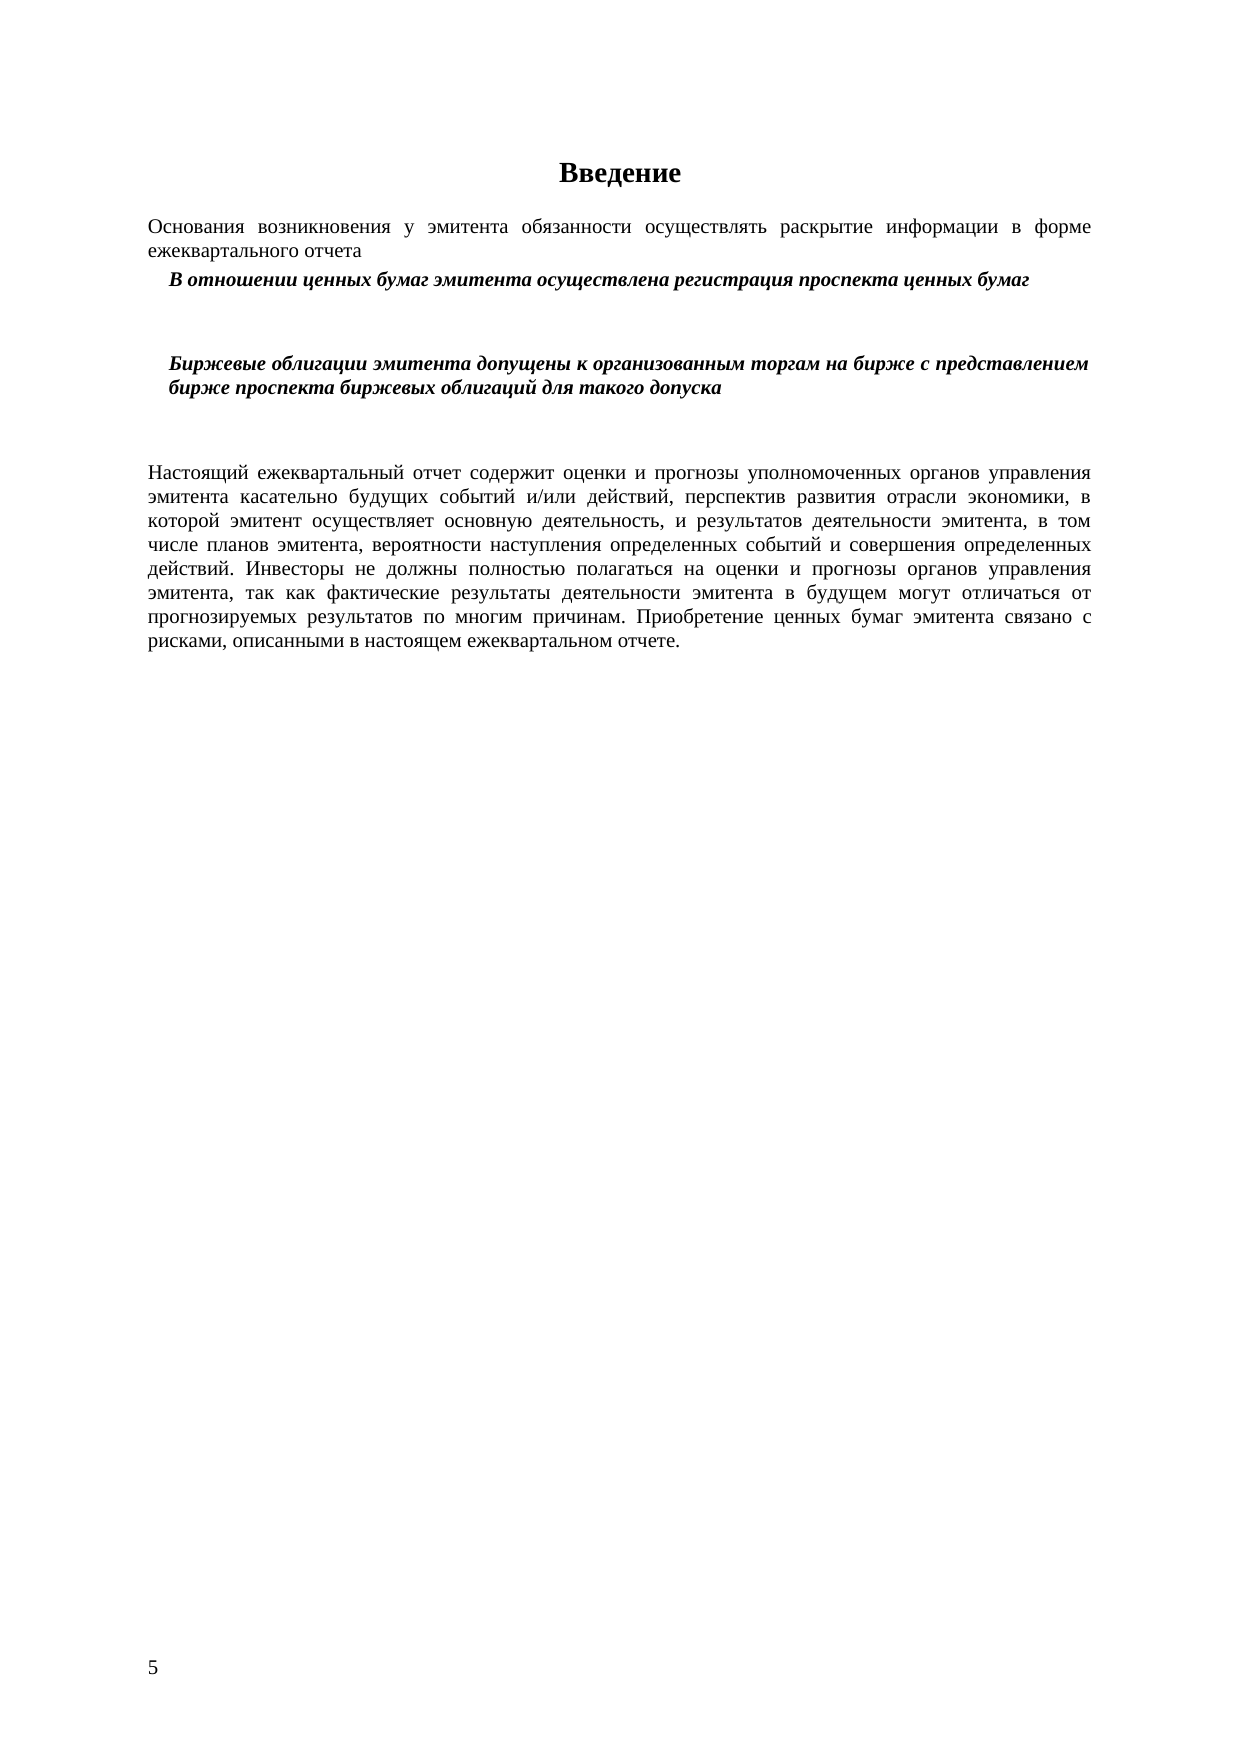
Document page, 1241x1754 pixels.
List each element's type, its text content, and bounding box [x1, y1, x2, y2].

text Биржевые облигации эмитента допущены к организованным торгам на бирже с представлением бирже проспекта биржевых облигаций для такого допуска [168, 351, 1092, 399]
text В отношении ценных бумаг эмитента осуществлена регистрация проспекта ценных бумаг [168, 266, 1092, 291]
text Настоящий ежеквартальный отчет содержит оценки и прогнозы уполномоченных органов управления эмитента касательно будущих событий и/или действий, перспектив развития отрасли экономики, в которой эмитент осуществляет основную деятельность, и результатов деятельности эмитента, в том числе планов эмитента, вероятности наступления определенных событий и совершения определенных действий. Инвесторы не должны полностью полагаться на оценки и прогнозы органов управления эмитента, так как фактические результаты деятельности эмитента в будущем могут отличаться от прогнозируемых результатов по многим причинам. Приобретение ценных бумаг эмитента связано с рисками, описанными в настоящем ежеквартальном отчете. [148, 460, 1092, 652]
subtitle Введение [148, 156, 1092, 189]
subtitle Основания возникновения у эмитента обязанности осуществлять раскрытие информации в форме ежеквартального отчета [148, 214, 1092, 262]
